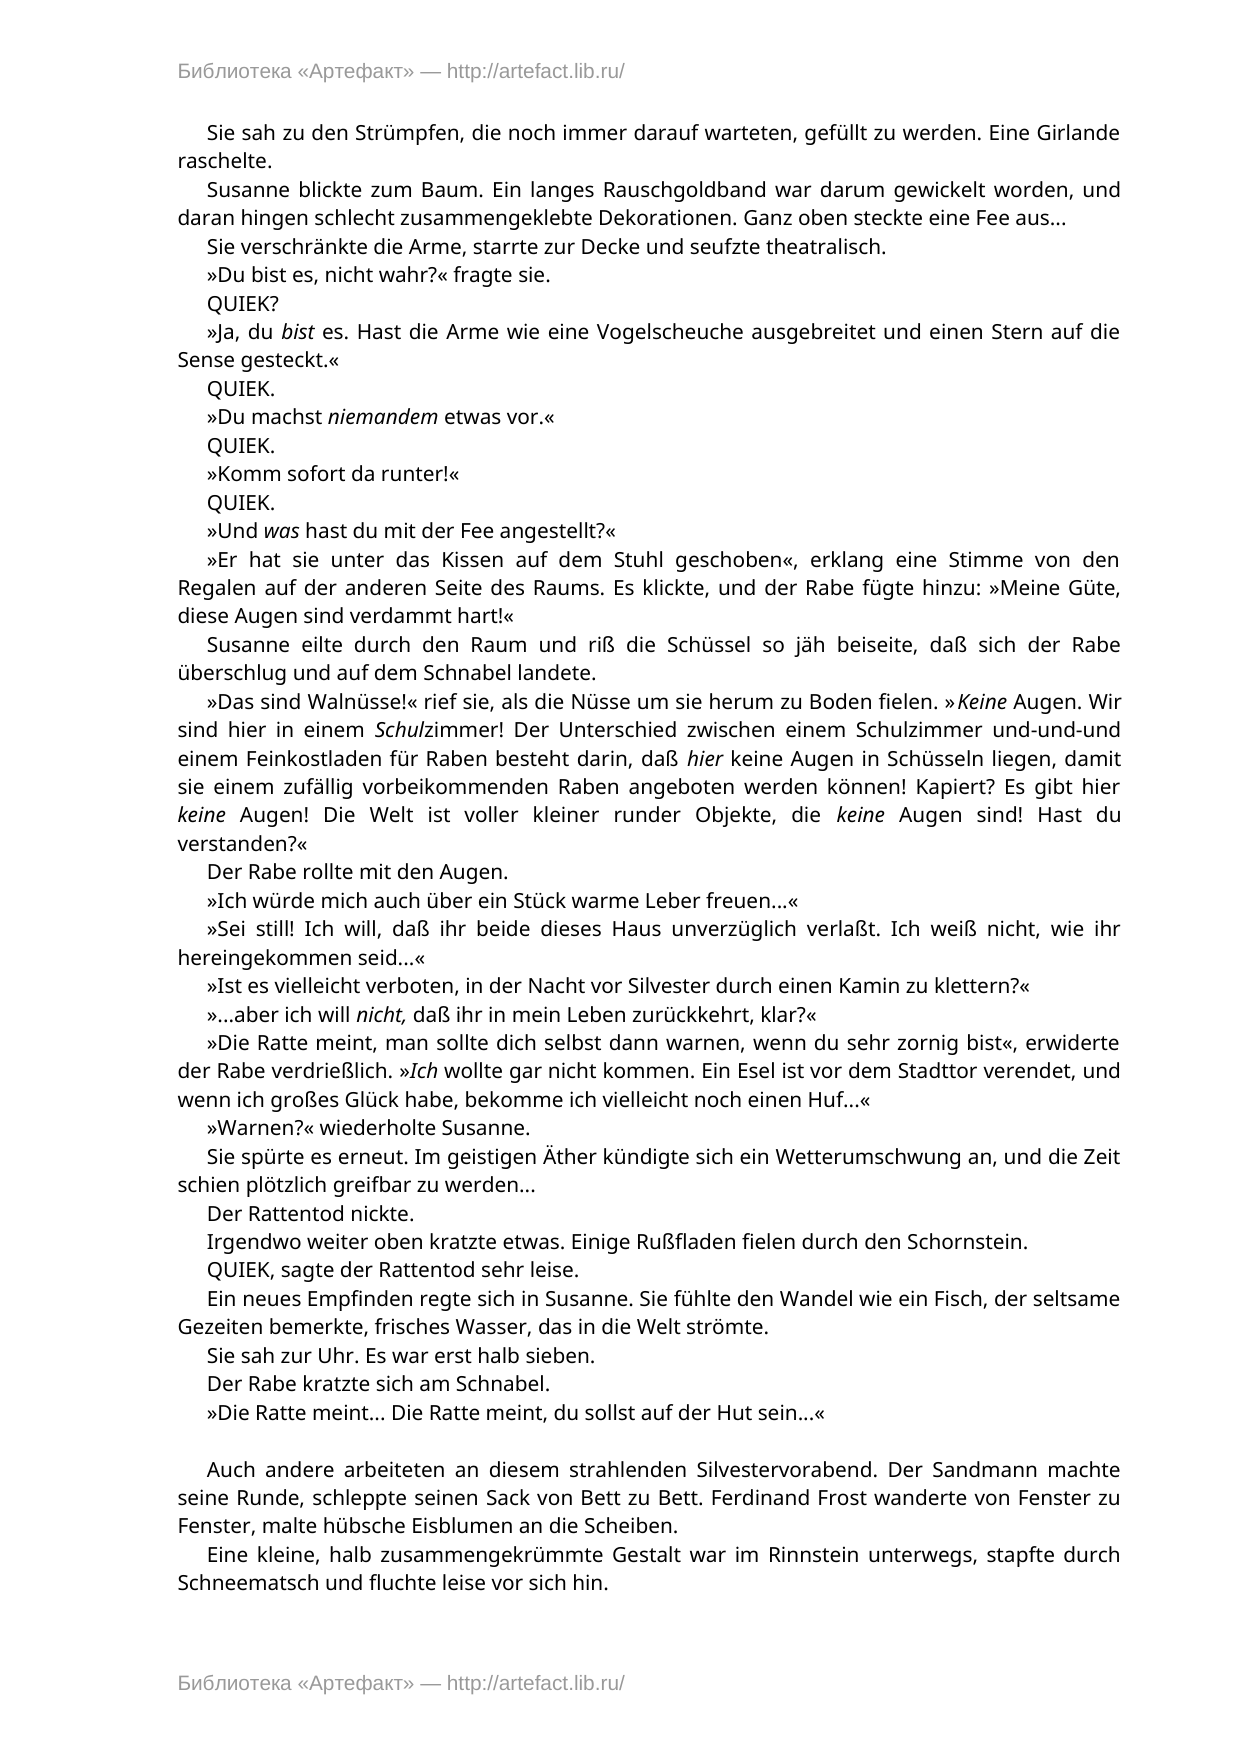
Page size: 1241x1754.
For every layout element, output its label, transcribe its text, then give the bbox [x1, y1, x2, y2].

text Der Rabe rollte mit den Augen. [177, 857, 1122, 886]
text »Er hat sie unter das Kissen auf dem Stuhl geschoben«, erklang eine Stimme von den Regalen auf der anderen Seite des Raums. Es klickte, und der Rabe fügte hinzu: »Meine Güte, diese Augen sind verdammt hart!« [177, 545, 1122, 630]
text »Ist es vielleicht verboten, in der Nacht vor Silvester durch einen Kamin zu klettern?« [177, 971, 1122, 1000]
text »Warnen?« wiederholte Susanne. [177, 1113, 1122, 1142]
text Der Rattentod nickte. [177, 1199, 1122, 1227]
text »Und was hast du mit der Fee angestellt?« [177, 516, 1122, 545]
text »Sei still! Ich will, daß ihr beide dieses Haus unverzüglich verlaßt. Ich weiß nicht, wie ihr hereingekommen seid...« [177, 914, 1122, 971]
text QUIEK. [177, 431, 1122, 459]
text »Die Ratte meint, man sollte dich selbst dann warnen, wenn du sehr zornig bist«, erwiderte der Rabe verdrießlich. »Ich wollte gar nicht kommen. Ein Esel ist vor dem Stadttor verendet, und wenn ich großes Glück habe, bekomme ich vielleicht noch einen Huf...« [177, 1028, 1122, 1113]
text Der Rabe kratzte sich am Schnabel. [177, 1369, 1122, 1398]
text QUIEK, sagte der Rattentod sehr leise. [177, 1256, 1122, 1284]
text QUIEK? [177, 289, 1122, 317]
text Susanne blickte zum Baum. Ein langes Rauschgoldband war darum gewickelt worden, und daran hingen schlecht zusammengeklebte Dekorationen. Ganz oben steckte eine Fee aus... [177, 175, 1122, 232]
text Auch andere arbeiteten an diesem strahlenden Silvestervorabend. Der Sandmann machte seine Runde, schleppte seinen Sack von Bett zu Bett. Ferdinand Frost wanderte von Fenster zu Fenster, malte hübsche Eisblumen an die Scheiben. [177, 1455, 1122, 1540]
text »Das sind Walnüsse!« rief sie, als die Nüsse um sie herum zu Boden fielen. »Keine Augen. Wir sind hier in einem Schulzimmer! Der Unterschied zwischen einem Schulzimmer und-und-und einem Feinkostladen für Raben besteht darin, daß hier keine Augen in Schüsseln liegen, damit sie einem zufällig vorbeikommenden Raben angeboten werden können! Kapiert? Es gibt hier keine Augen! Die Welt ist voller kleiner runder Objekte, die keine Augen sind! Hast du verstanden?« [177, 687, 1122, 857]
text »Ich würde mich auch über ein Stück warme Leber freuen...« [177, 886, 1122, 914]
text Sie sah zu den Strümpfen, die noch immer darauf warteten, gefüllt zu werden. Eine Girlande raschelte. [177, 118, 1122, 175]
text Sie sah zur Uhr. Es war erst halb sieben. [177, 1341, 1122, 1369]
text »Ja, du bist es. Hast die Arme wie eine Vogelscheuche ausgebreitet und einen Stern auf die Sense gesteckt.« [177, 317, 1122, 374]
text Sie spürte es erneut. Im geistigen Äther kündigte sich ein Wetterumschwung an, und die Zeit schien plötzlich greifbar zu werden... [177, 1142, 1122, 1199]
text »...aber ich will nicht, daß ihr in mein Leben zurückkehrt, klar?« [177, 1000, 1122, 1028]
text »Du bist es, nicht wahr?« fragte sie. [177, 260, 1122, 289]
text QUIEK. [177, 374, 1122, 402]
text Susanne eilte durch den Raum und riß die Schüssel so jäh beiseite, daß sich der Rabe überschlug und auf dem Schnabel landete. [177, 630, 1122, 687]
text Sie verschränkte die Arme, starrte zur Decke und seufzte theatralisch. [177, 232, 1122, 260]
text QUIEK. [177, 488, 1122, 516]
text Irgendwo weiter oben kratzte etwas. Einige Rußfladen fielen durch den Schornstein. [177, 1227, 1122, 1256]
text »Die Ratte meint... Die Ratte meint, du sollst auf der Hut sein...« [177, 1398, 1122, 1426]
text »Komm sofort da runter!« [177, 459, 1122, 488]
text »Du machst niemandem etwas vor.« [177, 402, 1122, 431]
text Eine kleine, halb zusammengekrümmte Gestalt war im Rinnstein unterwegs, stapfte durch Schneematsch und fluchte leise vor sich hin. [177, 1540, 1122, 1597]
text Ein neues Empfinden regte sich in Susanne. Sie fühlte den Wandel wie ein Fisch, der seltsame Gezeiten bemerkte, frisches Wasser, das in die Welt strömte. [177, 1284, 1122, 1341]
